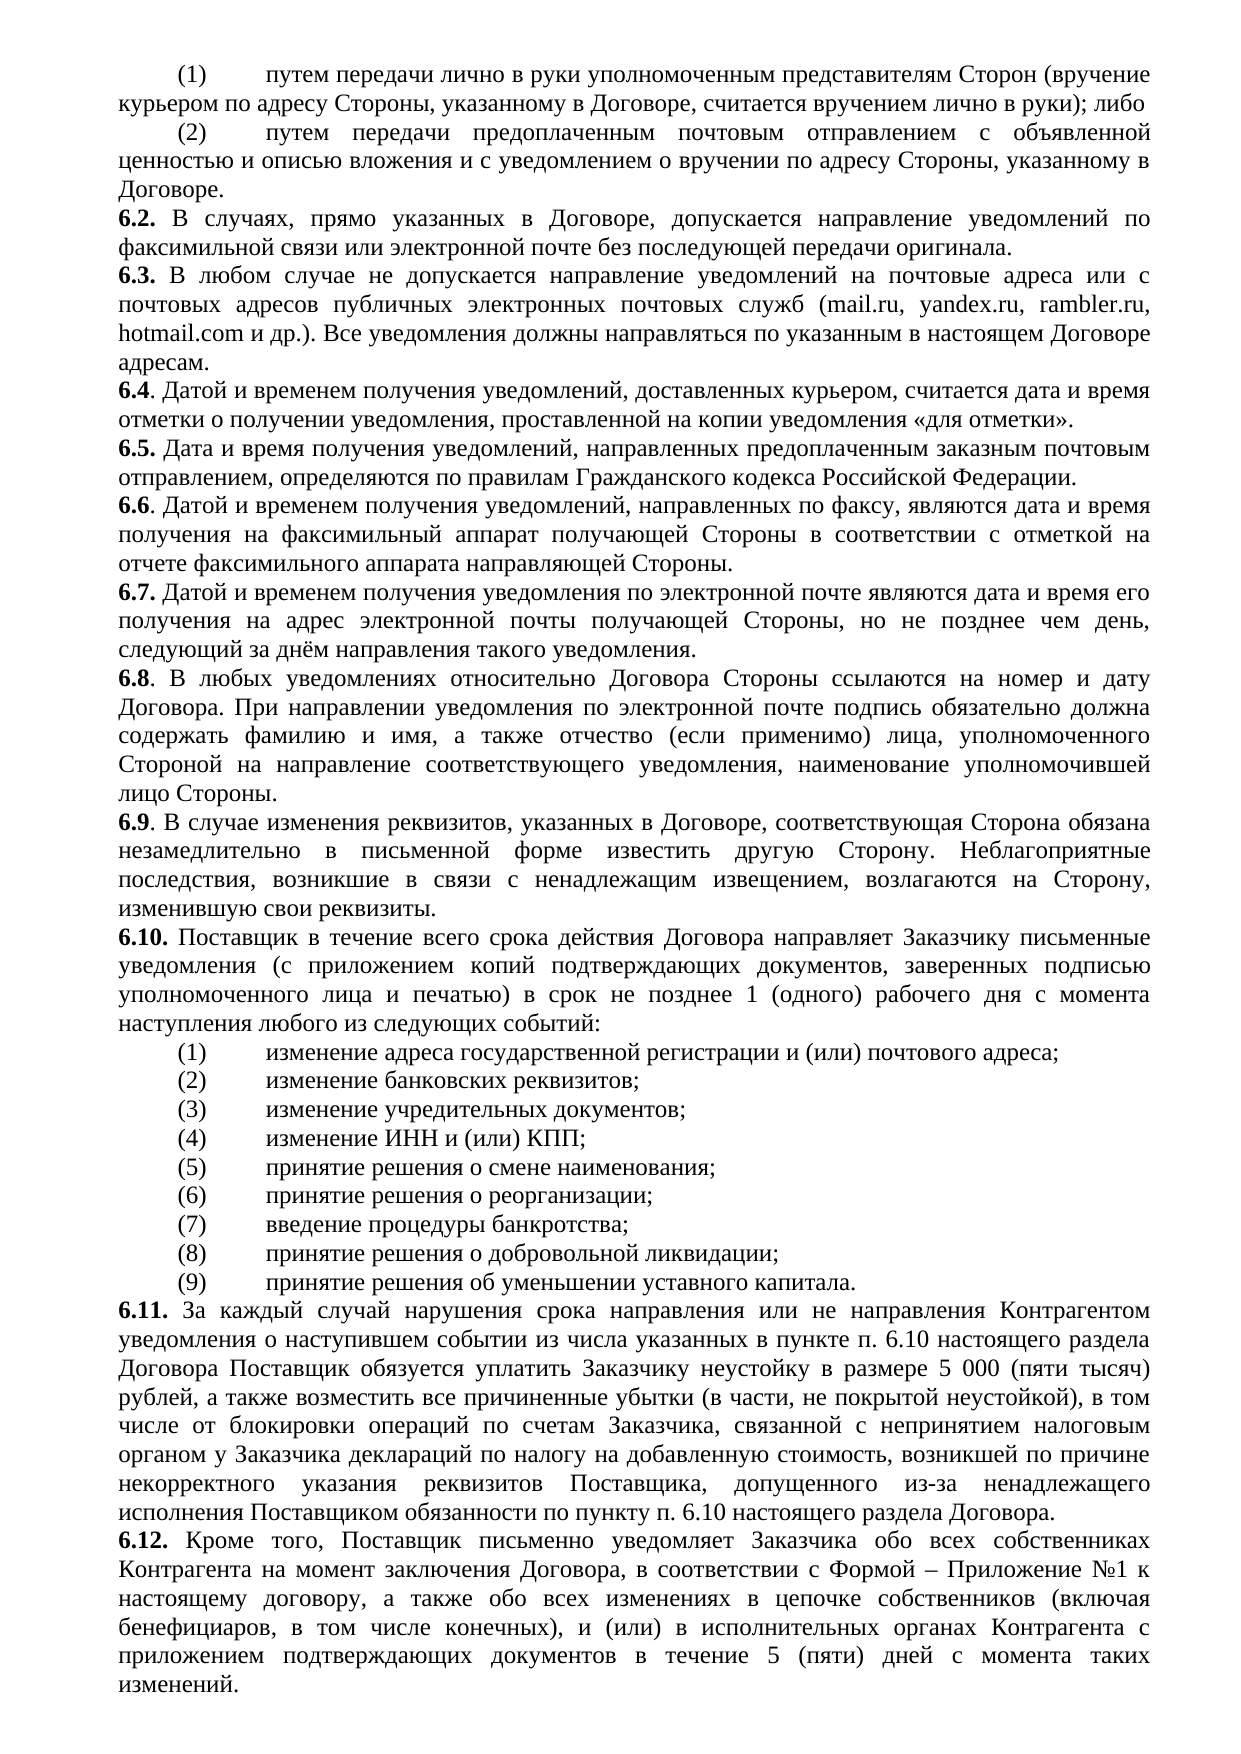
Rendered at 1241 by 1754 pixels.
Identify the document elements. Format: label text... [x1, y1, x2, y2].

list 6.11. За каждый случай нарушения срока направления или не направления Контрагентом уведомления о наступившем событии из числа указанных в пункте п. 6.10 настоящего раздела Договора Поставщик обязуется уплатить Заказчику неустойку в размере 5 000 (пяти тысяч) рублей, а также возместить все причиненные убытки (в части, не покрытой неустойкой), в том числе от блокировки операций по счетам Заказчика, связанной с непринятием налоговым органом у Заказчика деклараций по налогу на добавленную стоимость, возникшей по причине некорректного указания реквизитов Поставщика, допущенного из-за ненадлежащего исполнения Поставщиком обязанности по пункту п. 6.10 настоящего раздела Договора. [118, 1295, 1152, 1525]
list 6.5. Дата и время получения уведомлений, направленных предоплаченным заказным почтовым отправлением, определяются по правилам Гражданского кодекса Российской Федерации. [118, 433, 1152, 490]
list принятие решения об уменьшении уставного капитала. [118, 1267, 1152, 1295]
list 6.7. Датой и временем получения уведомления по электронной почте являются дата и время его получения на адрес электронной почты получающей Стороны, но не позднее чем день, следующий за днём направления такого уведомления. [118, 577, 1152, 663]
list путем передачи предоплаченным почтовым отправлением с объявленной ценностью и описью вложения и с уведомлением о вручении по адресу Стороны, указанному в Договоре. [118, 117, 1152, 203]
list 6.2. В случаях, прямо указанных в Договоре, допускается направление уведомлений по факсимильной связи или электронной почте без последующей передачи оригинала. [118, 203, 1152, 260]
list 6.3. В любом случае не допускается направление уведомлений на почтовые адреса или с почтовых адресов публичных электронных почтовых служб (mail.ru, yandex.ru, rambler.ru, hotmail.com и др.). Все уведомления должны направляться по указанным в настоящем Договоре адресам. [118, 260, 1152, 375]
list 6.10. Поставщик в течение всего срока действия Договора направляет Заказчику письменные уведомления (с приложением копий подтверждающих документов, заверенных подписью уполномоченного лица и печатью) в срок не позднее 1 (одного) рабочего дня с момента наступления любого из следующих событий: [118, 922, 1152, 1037]
list 6.12. Кроме того, Поставщик письменно уведомляет Заказчика обо всех собственниках Контрагента на момент заключения Договора, в соответствии с Формой – Приложение №1 к настоящему договору, а также обо всех изменениях в цепочке собственников (включая бенефициаров, в том числе конечных), и (или) в исполнительных органах Контрагента с приложением подтверждающих документов в течение 5 (пяти) дней с момента таких изменений. [118, 1525, 1152, 1698]
list 6.9. В случае изменения реквизитов, указанных в Договоре, соответствующая Сторона обязана незамедлительно в письменной форме известить другую Сторону. Неблагоприятные последствия, возникшие в связи с ненадлежащим извещением, возлагаются на Сторону, изменившую свои реквизиты. [118, 807, 1152, 922]
list введение процедуры банкротства; [118, 1209, 1152, 1238]
list принятие решения о добровольной ликвидации; [118, 1238, 1152, 1267]
list 6.8. В любых уведомлениях относительно Договора Стороны ссылаются на номер и дату Договора. При направлении уведомления по электронной почте подпись обязательно должна содержать фамилию и имя, а также отчество (если применимо) лица, уполномоченного Стороной на направление соответствующего уведомления, наименование уполномочившей лицо Стороны. [118, 663, 1152, 807]
list изменение учредительных документов; [118, 1094, 1152, 1123]
list изменение банковских реквизитов; [118, 1065, 1152, 1094]
list изменение адреса государственной регистрации и (или) почтового адреса; [118, 1037, 1152, 1065]
list 6.6. Датой и временем получения уведомлений, направленных по факсу, являются дата и время получения на факсимильный аппарат получающей Стороны в соответствии с отметкой на отчете факсимильного аппарата направляющей Стороны. [118, 490, 1152, 577]
list путем передачи лично в руки уполномоченным представителям Сторон (вручение курьером по адресу Стороны, указанному в Договоре, считается вручением лично в руки); либо [118, 59, 1152, 117]
list 6.4. Датой и временем получения уведомлений, доставленных курьером, считается дата и время отметки о получении уведомления, проставленной на копии уведомления «для отметки». [118, 375, 1152, 433]
list изменение ИНН и (или) КПП; [118, 1123, 1152, 1152]
list принятие решения о смене наименования; [118, 1152, 1152, 1180]
list принятие решения о реорганизации; [118, 1180, 1152, 1209]
